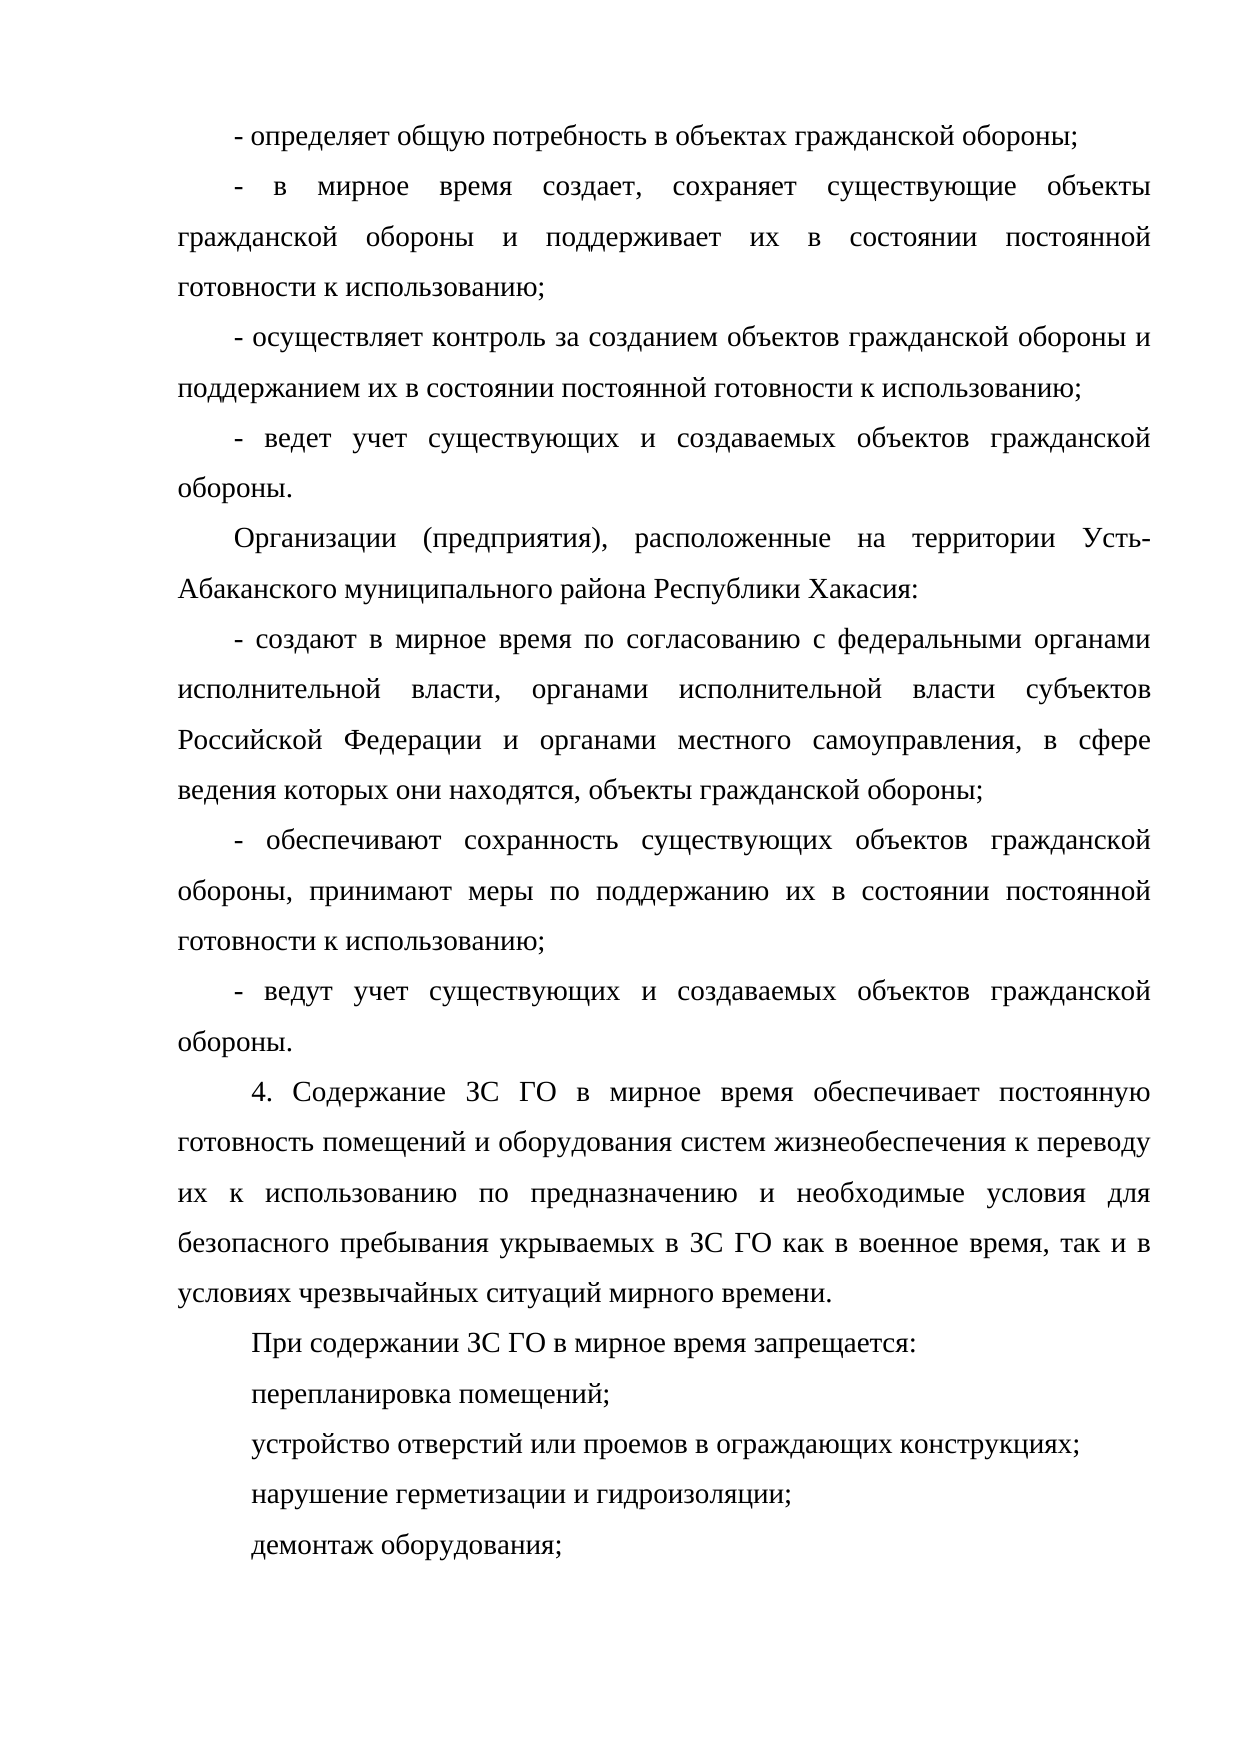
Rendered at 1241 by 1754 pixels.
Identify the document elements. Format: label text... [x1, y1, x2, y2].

text - обеспечивают сохранность существующих объектов гражданской обороны, принимают меры по поддержанию их в состоянии постоянной готовности к использованию; [177, 822, 1152, 957]
text - определяет общую потребность в объектах гражданской обороны; [177, 118, 1152, 152]
text - в мирное время создает, сохраняет существующие объекты гражданской обороны и поддерживает их в состоянии постоянной готовности к использованию; [177, 168, 1152, 303]
text - ведут учет существующих и создаваемых объектов гражданской обороны. [177, 973, 1152, 1057]
text - осуществляет контроль за созданием объектов гражданской обороны и поддержанием их в состоянии постоянной готовности к использованию; [177, 319, 1152, 403]
text - ведет учет существующих и создаваемых объектов гражданской обороны. [177, 420, 1152, 504]
text При содержании ЗС ГО в мирное время запрещается: [177, 1326, 1152, 1359]
text Организации (предприятия), расположенные на территории Усть-Абаканского муниципального района Республики Хакасия: [177, 521, 1152, 604]
text устройство отверстий или проемов в ограждающих конструкциях; [177, 1426, 1152, 1460]
text перепланировка помещений; [177, 1376, 1152, 1409]
text - создают в мирное время по согласованию с федеральными органами исполнительной власти, органами исполнительной власти субъектов Российской Федерации и органами местного самоуправления, в сфере ведения которых они находятся, объекты гражданской обороны; [177, 621, 1152, 806]
text демонтаж оборудования; [177, 1527, 1152, 1560]
text нарушение герметизации и гидроизоляции; [177, 1477, 1152, 1510]
text 4. Содержание ЗС ГО в мирное время обеспечивает постоянную готовность помещений и оборудования систем жизнеобеспечения к переводу их к использованию по предназначению и необходимые условия для безопасного пребывания укрываемых в ЗС ГО как в военное время, так и в условиях чрезвычайных ситуаций мирного времени. [177, 1074, 1152, 1309]
